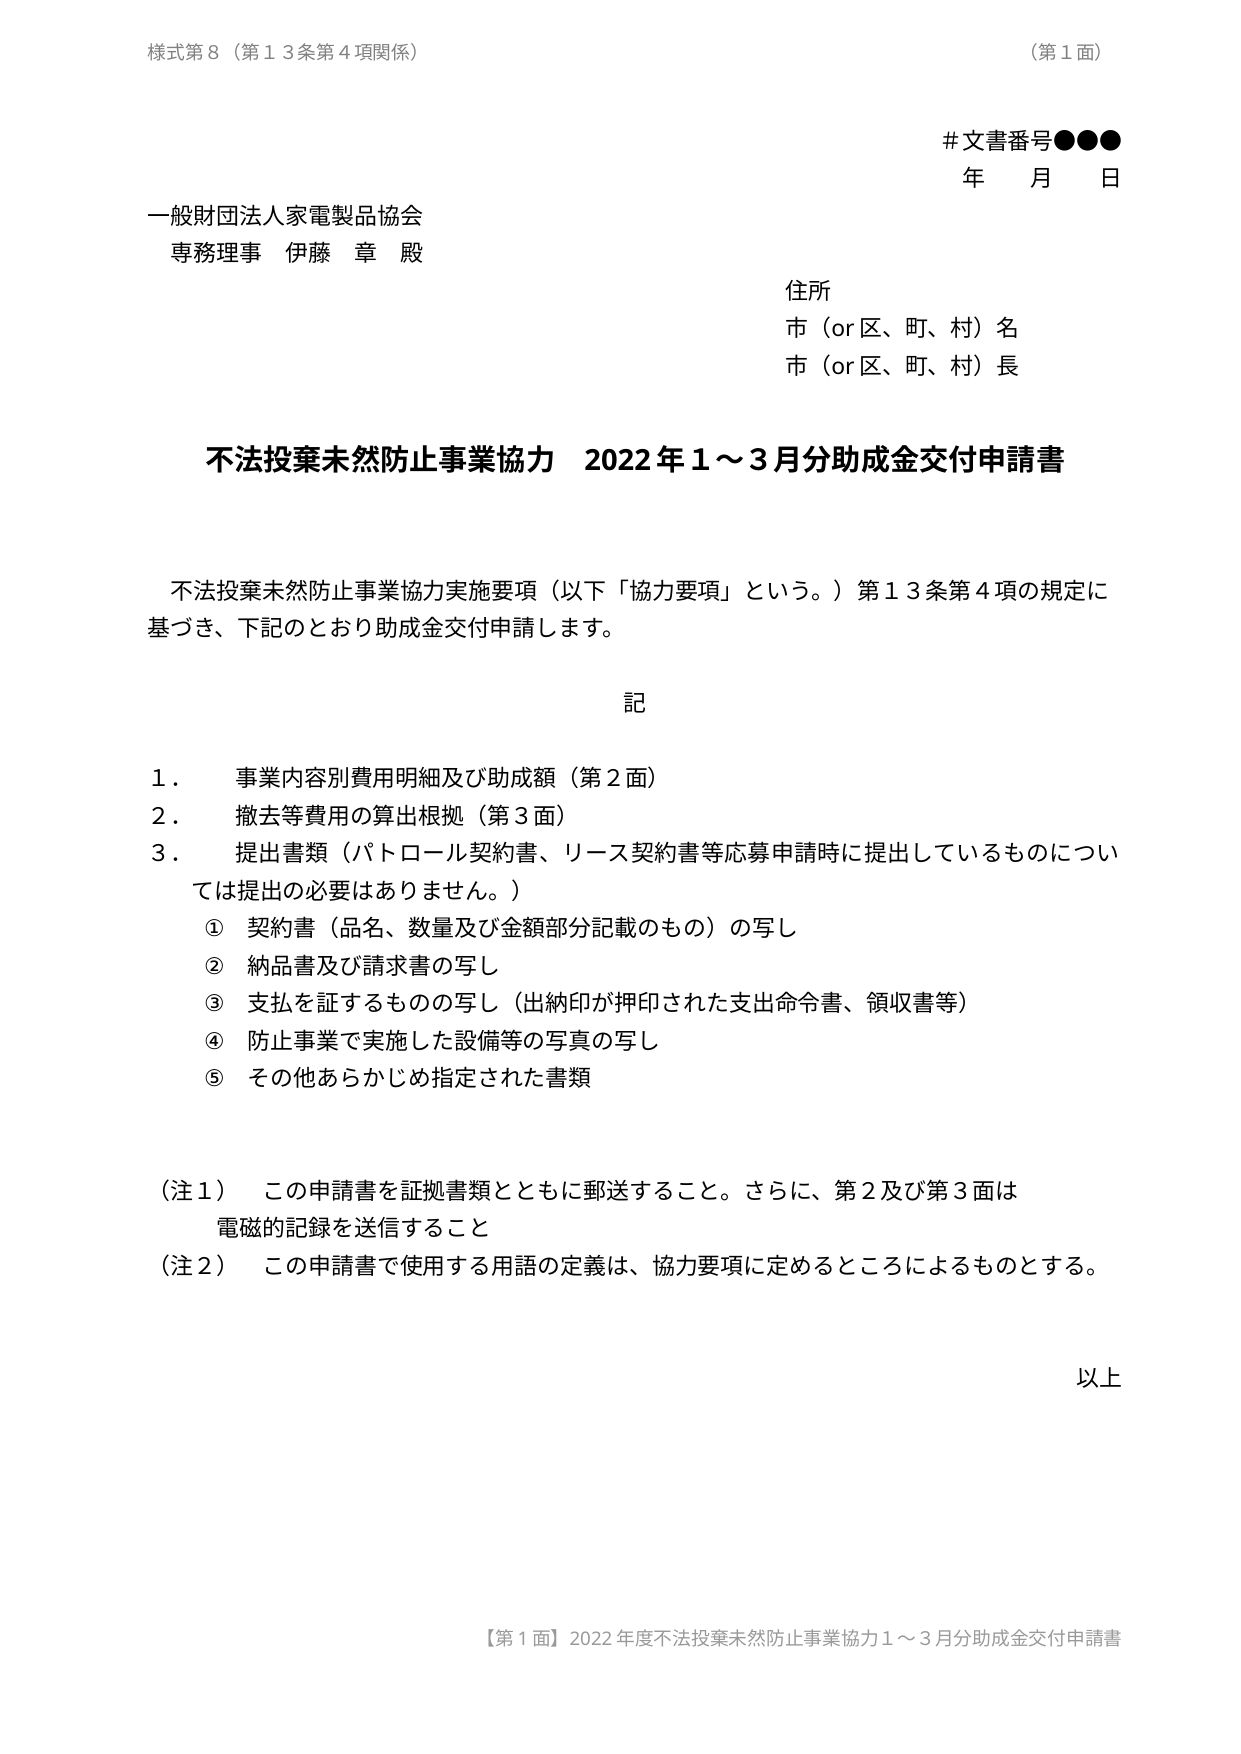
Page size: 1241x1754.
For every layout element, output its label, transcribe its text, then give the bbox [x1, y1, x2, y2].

text ＃文書番号●●● [148, 121, 1122, 158]
list 支払を証するものの写し（出納印が押印された支出命令書、領収書等） [204, 983, 1122, 1021]
text 市（or区、町、村）長 [785, 346, 1122, 383]
text 以上 [148, 1358, 1122, 1396]
text 市（or区、町、村）名 [785, 308, 1122, 346]
list 提出書類（パトロール契約書、リース契約書等応募申請時に提出しているものについては提出の必要はありません。） [148, 833, 1122, 908]
subtitle 不法投棄未然防止事業協力実施要項（以下「協力要項」という。）第１３条第４項の規定に基づき、下記のとおり助成金交付申請します。 [148, 571, 1122, 646]
subtitle 記 [148, 683, 1122, 721]
text 年 月 日 [148, 158, 1122, 196]
text 一般財団法人家電製品協会 [148, 196, 1122, 233]
text （注２） この申請書で使用する用語の定義は、協力要項に定めるところによるものとする。 [148, 1246, 1122, 1283]
text （注１） この申請書を証拠書類とともに郵送すること。さらに、第２及び第３面は 電磁的記録を送信すること [148, 1171, 1122, 1246]
list 撤去等費用の算出根拠（第３面） [148, 796, 1122, 833]
text 専務理事 伊藤 章 殿 [148, 233, 1122, 271]
text 不法投棄未然防止事業協力 2022年１～３月分助成金交付申請書 [148, 421, 1122, 496]
list 納品書及び請求書の写し [204, 946, 1122, 983]
text 住所 [785, 271, 1122, 308]
list 事業内容別費用明細及び助成額（第２面） [148, 758, 1122, 796]
list その他あらかじめ指定された書類 [204, 1058, 1122, 1096]
list 契約書（品名、数量及び金額部分記載のもの）の写し [204, 908, 1122, 946]
list 防止事業で実施した設備等の写真の写し [204, 1021, 1122, 1058]
